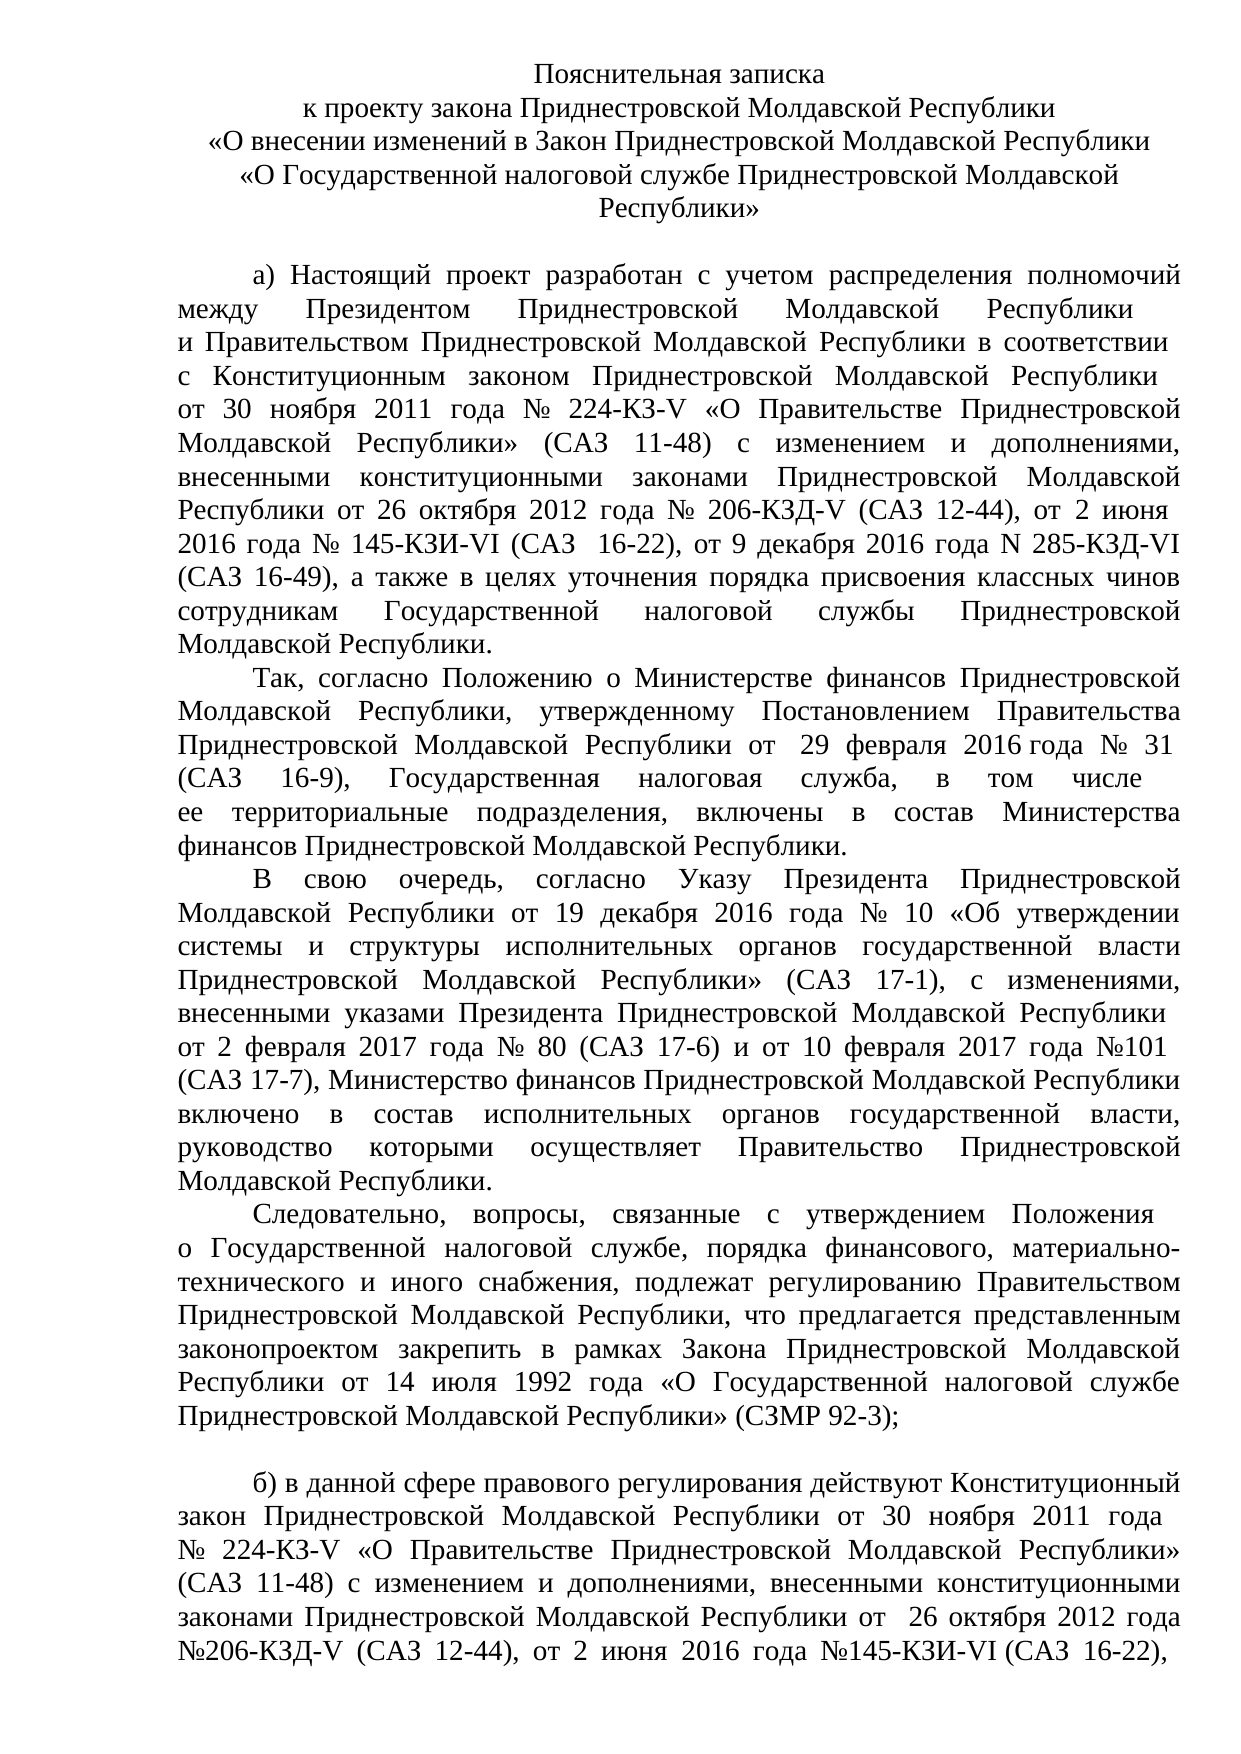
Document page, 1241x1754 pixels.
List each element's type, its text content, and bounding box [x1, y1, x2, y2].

text к проекту закона Приднестровской Молдавской Республики [177, 90, 1181, 123]
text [177, 1465, 1181, 1666]
text Так, согласно Положению о Министерстве финансов Приднестровской Молдавской Республики, утвержденному Постановлением Правительства Приднестровской Молдавской Республики от 29 февраля 2016 года № 31 (САЗ 16-9), Государственная налоговая служба, в том числе ее территориальные подразделения, включены в состав Министерства финансов Приднестровской Молдавской Республики. [177, 660, 1181, 861]
text «О внесении изменений в Закон Приднестровской Молдавской Республики [177, 123, 1181, 157]
text Следовательно, вопросы, связанные с утверждением Положения о Государственной налоговой службе, порядка финансового, материально-технического и иного снабжения, подлежат регулированию Правительством Приднестровской Молдавской Республики, что предлагается представленным законопроектом закрепить в рамках Закона Приднестровской Молдавской Республики от 14 июля 1992 года «О Государственной налоговой службе Приднестровской Молдавской Республики» (СЗМР 92-3); [177, 1197, 1181, 1431]
text В свою очередь, согласно Указу Президента Приднестровской Молдавской Республики от 19 декабря 2016 года № 10 «Об утверждении системы и структуры исполнительных органов государственной власти Приднестровской Молдавской Республики» (САЗ 17-1), с изменениями, внесенными указами Президента Приднестровской Молдавской Республики от 2 февраля 2017 года № 80 (САЗ 17-6) и от 10 февраля 2017 года №101 (САЗ 17-7), Министерство финансов Приднестровской Молдавской Республики включено в состав исполнительных органов государственной власти, руководство которыми осуществляет Правительство Приднестровской Молдавской Республики. [177, 861, 1181, 1197]
text а) Настоящий проект разработан с учетом распределения полномочий между Президентом Приднестровской Молдавской Республики и Правительством Приднестровской Молдавской Республики в соответствии с Конституционным законом Приднестровской Молдавской Республики от 30 ноября 2011 года № 224-КЗ-V «О Правительстве Приднестровской Молдавской Республики» (САЗ 11-48) с изменением и дополнениями, внесенными конституционными законами Приднестровской Молдавской Республики от 26 октября 2012 года № 206-КЗД-V (САЗ 12-44), от 2 июня 2016 года № 145-КЗИ-VI (САЗ 16-22), от 9 декабря 2016 года N 285-КЗД-VI (САЗ 16-49), а также в целях уточнения порядка присвоения классных чинов сотрудникам Государственной налоговой службы Приднестровской Молдавской Республики. [177, 257, 1181, 660]
text «О Государственной налоговой службе Приднестровской Молдавской Республики» [177, 157, 1181, 224]
text Пояснительная записка [177, 56, 1181, 90]
